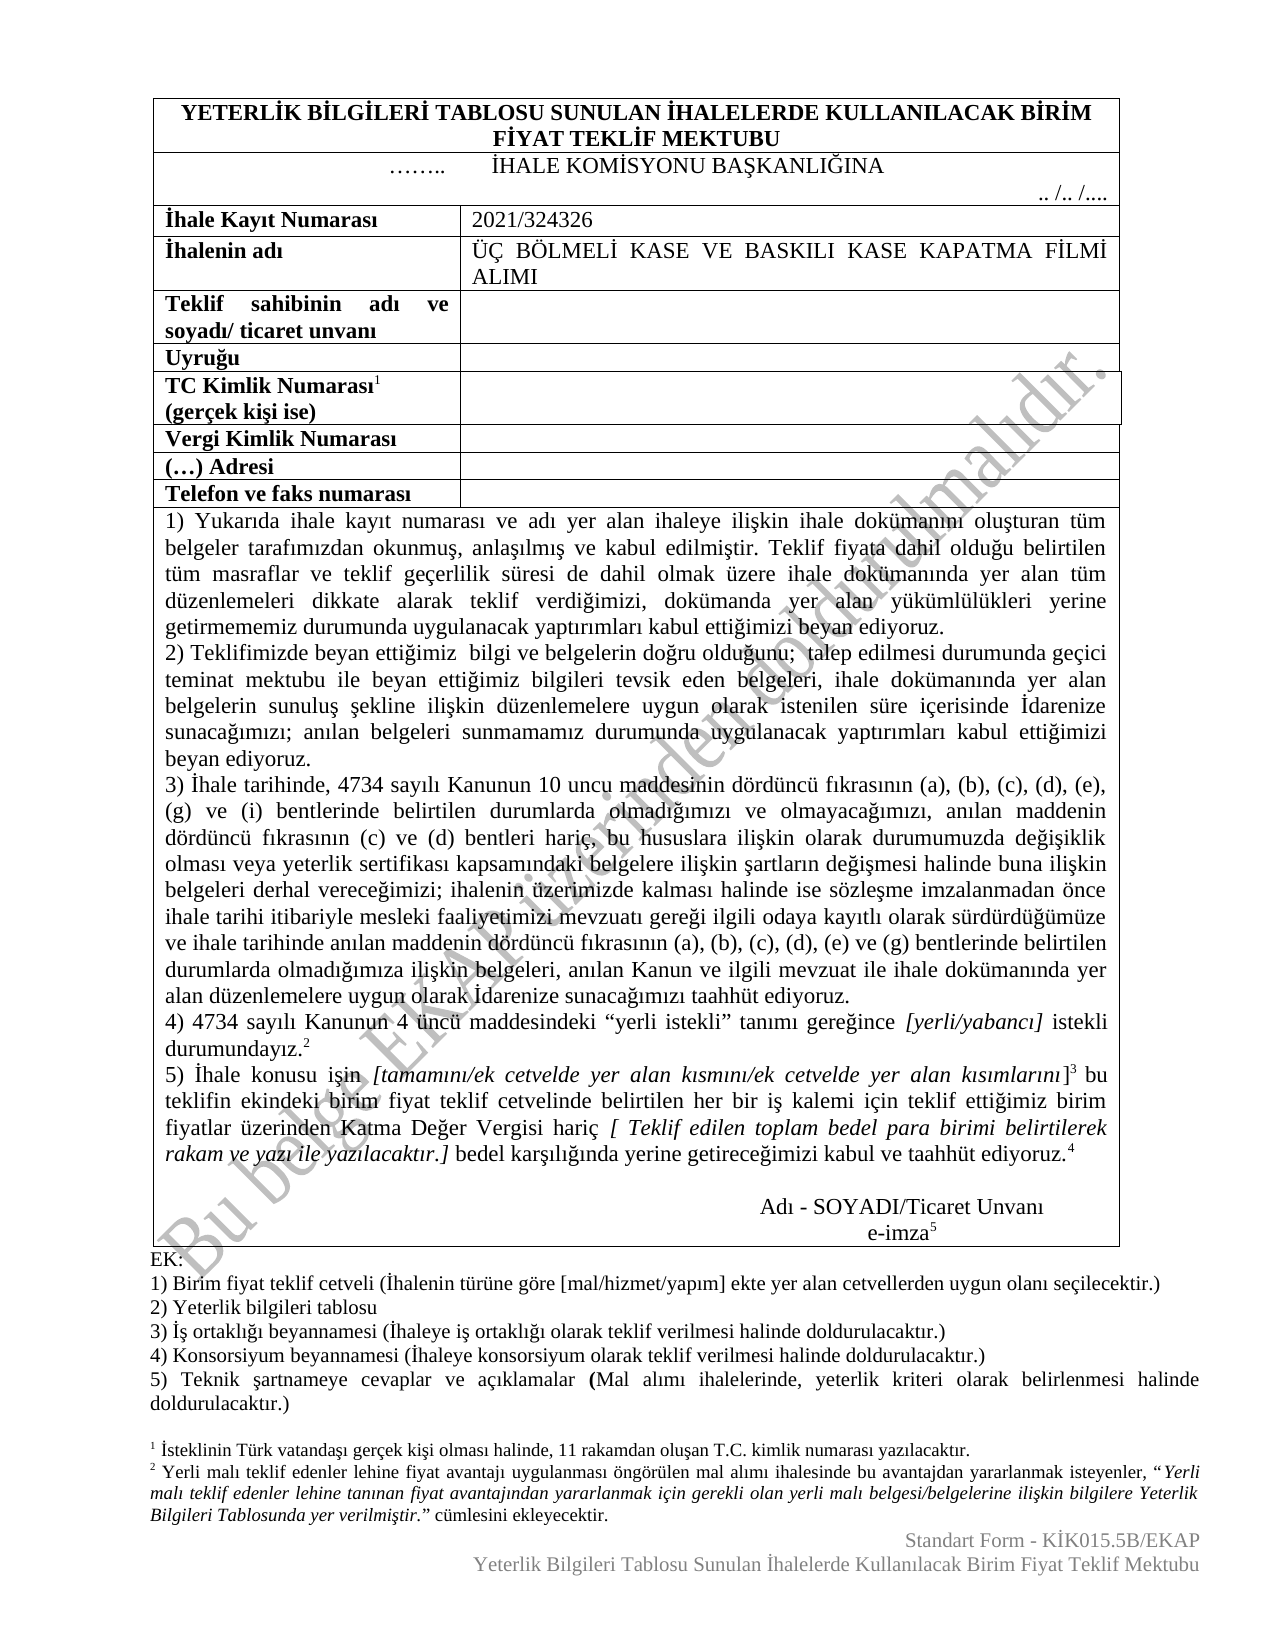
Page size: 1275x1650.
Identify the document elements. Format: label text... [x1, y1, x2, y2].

table_cell …….. İHALE KOMİSYONU BAŞKANLIĞINA .. /.. /.... [154, 153, 1119, 205]
table_cell ÜÇ BÖLMELİ KASE VE BASKILI KASE KAPATMA FİLMİ ALIMI [461, 237, 1119, 289]
table_cell [461, 344, 1119, 371]
table_cell 1) Yukarıda ihale kayıt numarası ve adı yer alan ihaleye ilişkin ihale dokümanını oluşturan tüm belgeler tarafımızdan okunmuş, anlaşılmış ve kabul edilmiştir. Teklif fiyata dahil olduğu belirtilen tüm masraflar ve teklif geçerlilik süresi de dahil olmak üzere ihale dokümanında yer alan tüm düzenlemeleri dikkate alarak teklif verdiğimizi, dokümanda yer alan yükümlülükleri yerine getirmememiz durumunda uygulanacak yaptırımları kabul ettiğimizi beyan ediyoruz. 2) Teklifimizde beyan ettiğimiz bilgi ve belgelerin doğru olduğunu; talep edilmesi durumunda geçici teminat mektubu ile beyan ettiğimiz bilgileri tevsik eden belgeleri, ihale dokümanında yer alan belgelerin sunuluş şekline ilişkin düzenlemelere uygun olarak istenilen süre içerisinde İdarenize sunacağımızı; anılan belgeleri sunmamamız durumunda uygulanacak yaptırımları kabul ettiğimizi beyan ediyoruz. 3) İhale tarihinde, 4734 sayılı Kanunun 10 uncu maddesinin dördüncü fıkrasının (a), (b), (c), (d), (e), (g) ve (i) bentlerinde belirtilen durumlarda olmadığımızı ve olmayacağımızı, anılan maddenin dördüncü fıkrasının (c) ve (d) bentleri hariç, bu hususlara ilişkin olarak durumumuzda değişiklik olması veya yeterlik sertifikası kapsamındaki belgelere ilişkin şartların değişmesi halinde buna ilişkin belgeleri derhal vereceğimizi; ihalenin üzerimizde kalması halinde ise sözleşme imzalanmadan önce ihale tarihi itibariyle mesleki faaliyetimizi mevzuatı gereği ilgili odaya kayıtlı olarak sürdürdüğümüze ve ihale tarihinde anılan maddenin dördüncü fıkrasının (a), (b), (c), (d), (e) ve (g) bentlerinde belirtilen durumlarda olmadığımıza ilişkin belgeleri, anılan Kanun ve ilgili mevzuat ile ihale dokümanında yer alan düzenlemelere uygun olarak İdarenize sunacağımızı taahhüt ediyoruz. 4) 4734 sayılı Kanunun 4 üncü maddesindeki “yerli istekli” tanımı gereğince [yerli/yabancı] istekli durumundayız.2 5) İhale konusu işin [tamamını/ek cetvelde yer alan kısmını/ek cetvelde yer alan kısımlarını]3 bu teklifin ekindeki birim fiyat teklif cetvelinde belirtilen her bir iş kalemi için teklif ettiğimiz birim fiyatlar üzerinden Katma Değer Vergisi hariç [ Teklif edilen toplam bedel para birimi belirtilerek rakam ve yazı ile yazılacaktır.] bedel karşılığında yerine getireceğimizi kabul ve taahhüt ediyoruz.4 Adı - SOYADI/Ticaret Unvanı e-imza5 [154, 508, 1119, 1246]
table_cell (…) Adresi [154, 453, 460, 479]
text EK: [75, 1247, 1200, 1271]
text 3) İş ortaklığı beyannamesi (İhaleye iş ortaklığı olarak teklif verilmesi halinde doldurulacaktır.) [75, 1319, 1200, 1343]
text 2) Yeterlik bilgileri tablosu [75, 1295, 1200, 1319]
table_cell Vergi Kimlik Numarası [154, 425, 460, 452]
table_cell TC Kimlik Numarası1 (gerçek kişi ise) [154, 372, 460, 424]
table_cell Telefon ve faks numarası [154, 480, 460, 507]
text 2 Yerli malı teklif edenler lehine fiyat avantajı uygulanması öngörülen mal alımı ihalesinde bu avantajdan yararlanmak isteyenler, “Yerli malı teklif edenler lehine tanınan fiyat avantajından yararlanmak için gerekli olan yerli malı belgesi/belgelerine ilişkin bilgilere Yeterlik Bilgileri Tablosunda yer verilmiştir.” cümlesini ekleyecektir. [150, 1461, 1200, 1525]
table_cell Uyruğu [154, 344, 460, 371]
table_cell [461, 480, 1119, 507]
text 4) Konsorsiyum beyannamesi (İhaleye konsorsiyum olarak teklif verilmesi halinde doldurulacaktır.) [75, 1343, 1200, 1367]
table_cell Teklif sahibinin adı ve soyadı/ ticaret unvanı [154, 291, 460, 343]
table_cell İhalenin adı [154, 237, 460, 289]
table_cell [461, 453, 1119, 479]
text 1) Birim fiyat teklif cetveli (İhalenin türüne göre [mal/hizmet/yapım] ekte yer alan cetvellerden uygun olanı seçilecektir.) [75, 1271, 1200, 1295]
table_cell 2021/324326 [461, 206, 1119, 236]
table_cell [461, 291, 1119, 343]
table_cell [461, 425, 1119, 452]
text 1 İsteklinin Türk vatandaşı gerçek kişi olması halinde, 11 rakamdan oluşan T.C. kimlik numarası yazılacaktır. [150, 1439, 1200, 1461]
table_cell İhale Kayıt Numarası [154, 206, 460, 236]
table_header YETERLİK BİLGİLERİ TABLOSU SUNULAN İHALELERDE KULLANILACAK BİRİM FİYAT TEKLİF MEKTUBU [154, 99, 1119, 152]
text 5) Teknik şartnameye cevaplar ve açıklamalar (Mal alımı ihalelerinde, yeterlik kriteri olarak belirlenmesi halinde doldurulacaktır.) [150, 1367, 1200, 1415]
table_cell [461, 372, 1121, 424]
